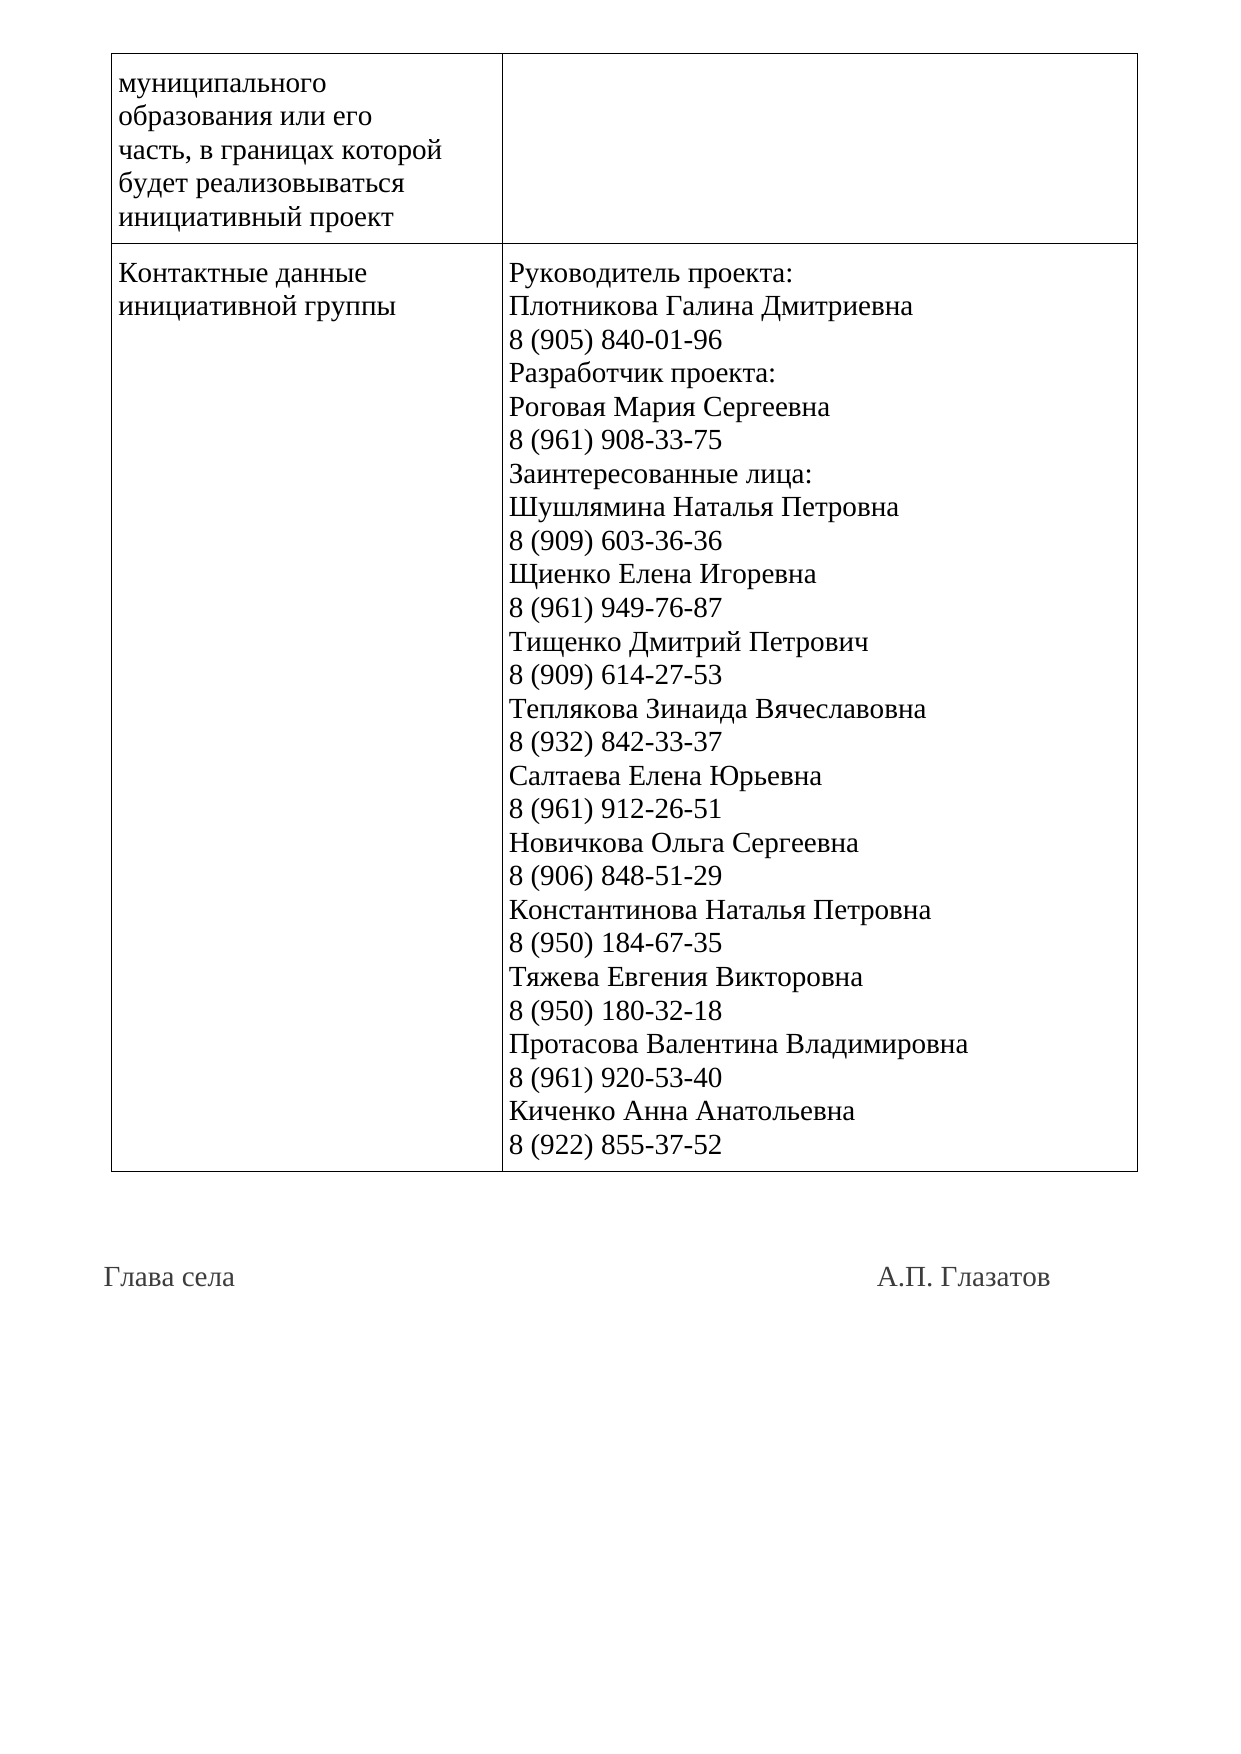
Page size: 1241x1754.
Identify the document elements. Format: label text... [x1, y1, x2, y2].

text Глава села А.П. Глазатов [103, 1259, 1181, 1293]
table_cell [503, 54, 1137, 243]
table_cell Контактные данные инициативной группы [112, 244, 502, 1171]
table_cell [112, 54, 502, 243]
table_cell Руководитель проекта: Плотникова Галина Дмитриевна 8 (905) 840-01-96 Разработчик проекта: Роговая Мария Сергеевна 8 (961) 908-33-75 Заинтересованные лица: Шушлямина Наталья Петровна 8 (909) 603-36-36 Щиенко Елена Игоревна 8 (961) 949-76-87 Тищенко Дмитрий Петрович 8 (909) 614-27-53 Теплякова Зинаида Вячеславовна 8 (932) 842-33-37 Салтаева Елена Юрьевна 8 (961) 912-26-51 Новичкова Ольга Сергеевна 8 (906) 848-51-29 Константинова Наталья Петровна 8 (950) 184-67-35 Тяжева Евгения Викторовна 8 (950) 180-32-18 Протасова Валентина Владимировна 8 (961) 920-53-40 Киченко Анна Анатольевна 8 (922) 855-37-52 [503, 244, 1137, 1171]
